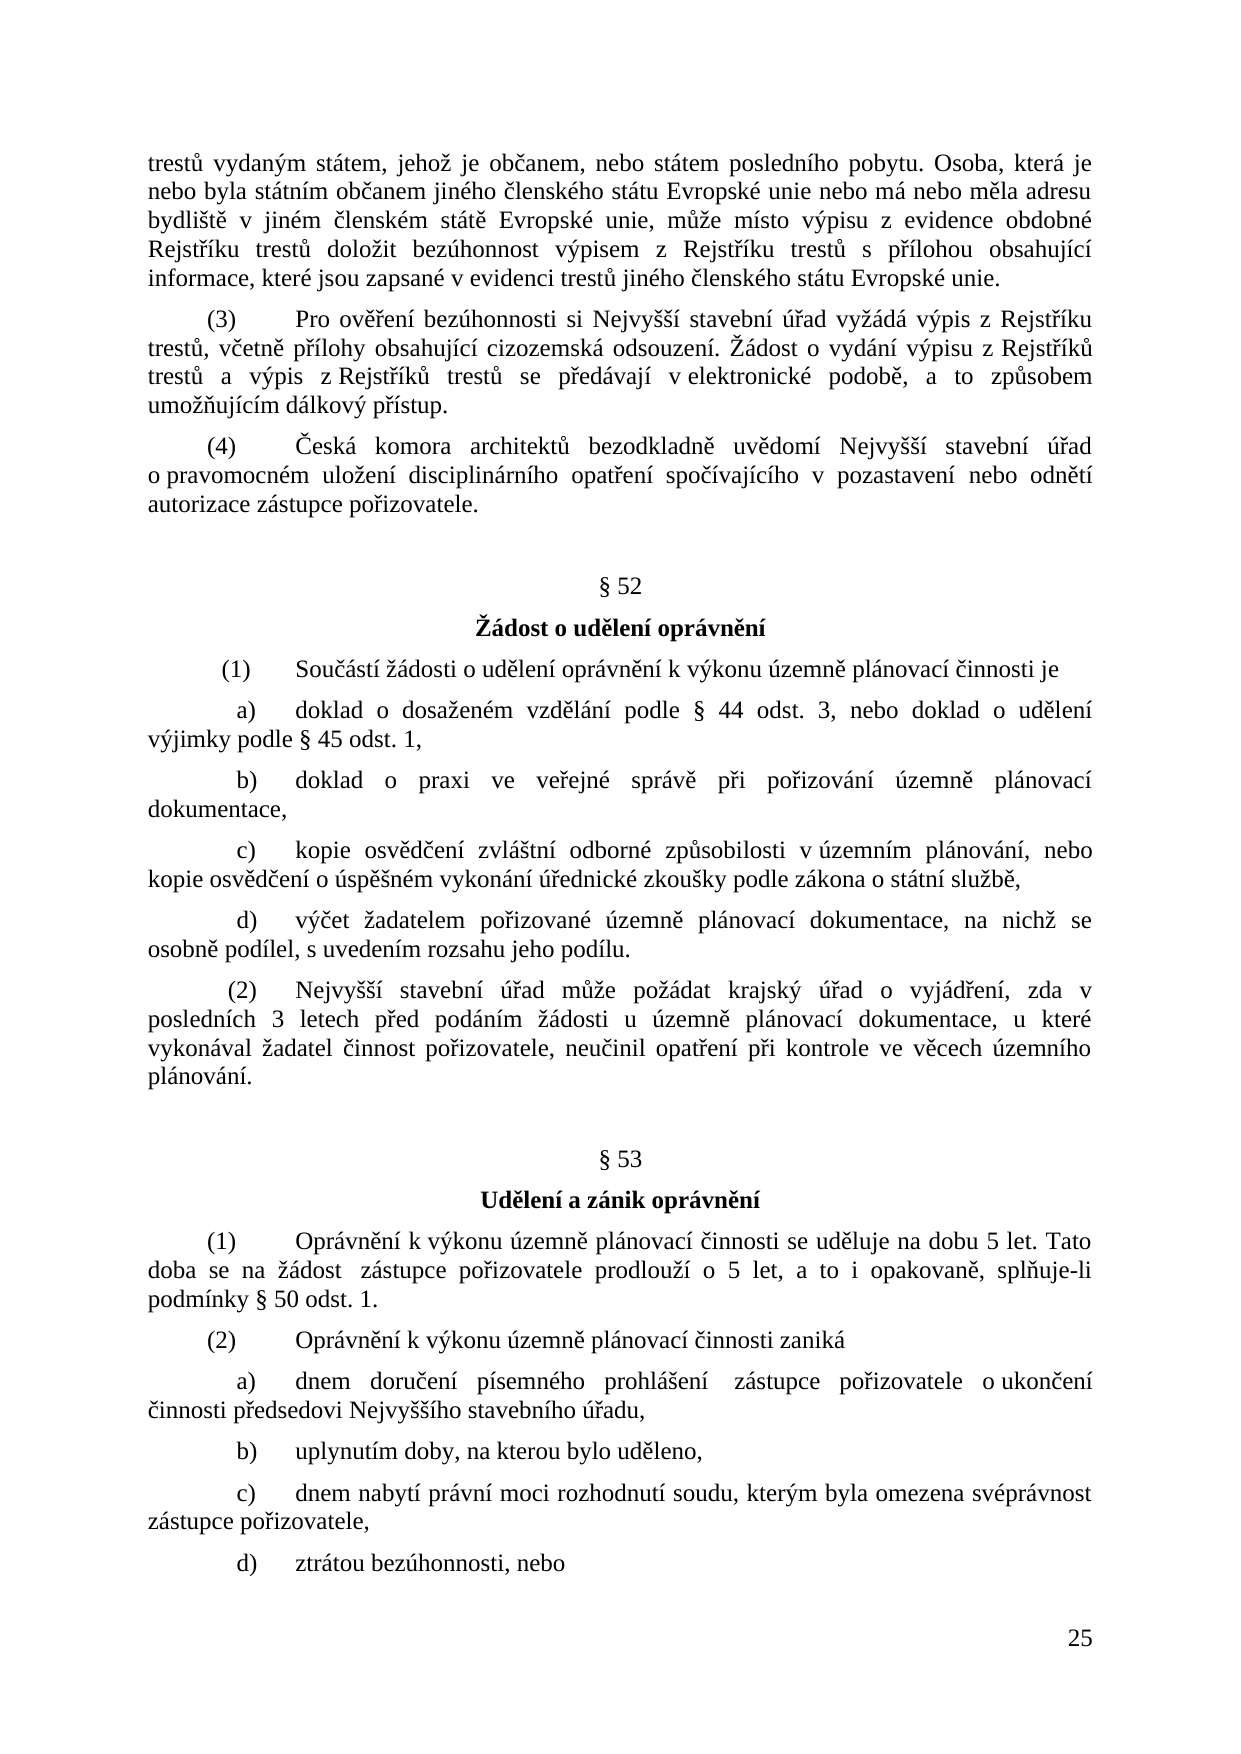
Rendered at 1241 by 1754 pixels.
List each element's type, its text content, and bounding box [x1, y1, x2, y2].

text § 53 [148, 1144, 1093, 1173]
text a) dnem doručení písemného prohlášení zástupce pořizovatele o ukončení činnosti předsedovi Nejvyššího stavebního úřadu, [148, 1366, 1093, 1424]
text Udělení a zánik oprávnění [148, 1185, 1093, 1214]
text c) kopie osvědčení zvláštní odborné způsobilosti v územním plánování, nebo kopie osvědčení o úspěšném vykonání úřednické zkoušky podle zákona o státní službě, [148, 835, 1093, 893]
text (2) Nejvyšší stavební úřad může požádat krajský úřad o vyjádření, zda v posledních 3 letech před podáním žádosti u územně plánovací dokumentace, u které vykonával žadatel činnost pořizovatele, neučinil opatření při kontrole ve věcech územního plánování. [148, 975, 1093, 1090]
text c) dnem nabytí právní moci rozhodnutí soudu, kterým byla omezena svéprávnost zástupce pořizovatele, [148, 1478, 1093, 1535]
text § 52 [148, 571, 1093, 600]
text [148, 148, 1093, 291]
text b) doklad o praxi ve veřejné správě při pořizování územně plánovací dokumentace, [148, 765, 1093, 823]
text (1) Oprávnění k výkonu územně plánovací činnosti se uděluje na dobu 5 let. Tato doba se na žádost zástupce pořizovatele prodlouží o 5 let, a to i opakovaně, splňuje-li podmínky § 50 odst. 1. [148, 1226, 1093, 1313]
text (4) Česká komora architektů bezodkladně uvědomí Nejvyšší stavební úřad o pravomocném uložení disciplinárního opatření spočívajícího v pozastavení nebo odnětí autorizace zástupce pořizovatele. [148, 431, 1093, 518]
text b) uplynutím doby, na kterou bylo uděleno, [148, 1436, 1093, 1465]
text a) doklad o dosaženém vzdělání podle § 44 odst. 3, nebo doklad o udělení výjimky podle § 45 odst. 1, [148, 695, 1093, 753]
text (3) Pro ověření bezúhonnosti si Nejvyšší stavební úřad vyžádá výpis z Rejstříku trestů, včetně přílohy obsahující cizozemská odsouzení. Žádost o vydání výpisu z Rejstříků trestů a výpis z Rejstříků trestů se předávají v elektronické podobě, a to způsobem umožňujícím dálkový přístup. [148, 304, 1093, 419]
text d) ztrátou bezúhonnosti, nebo [148, 1548, 1093, 1576]
text (1) Součástí žádosti o udělení oprávnění k výkonu územně plánovací činnosti je [148, 654, 1093, 683]
text Žádost o udělení oprávnění [148, 613, 1093, 641]
text (2) Oprávnění k výkonu územně plánovací činnosti zaniká [148, 1325, 1093, 1354]
text d) výčet žadatelem pořizované územně plánovací dokumentace, na nichž se osobně podílel, s uvedením rozsahu jeho podílu. [148, 905, 1093, 963]
